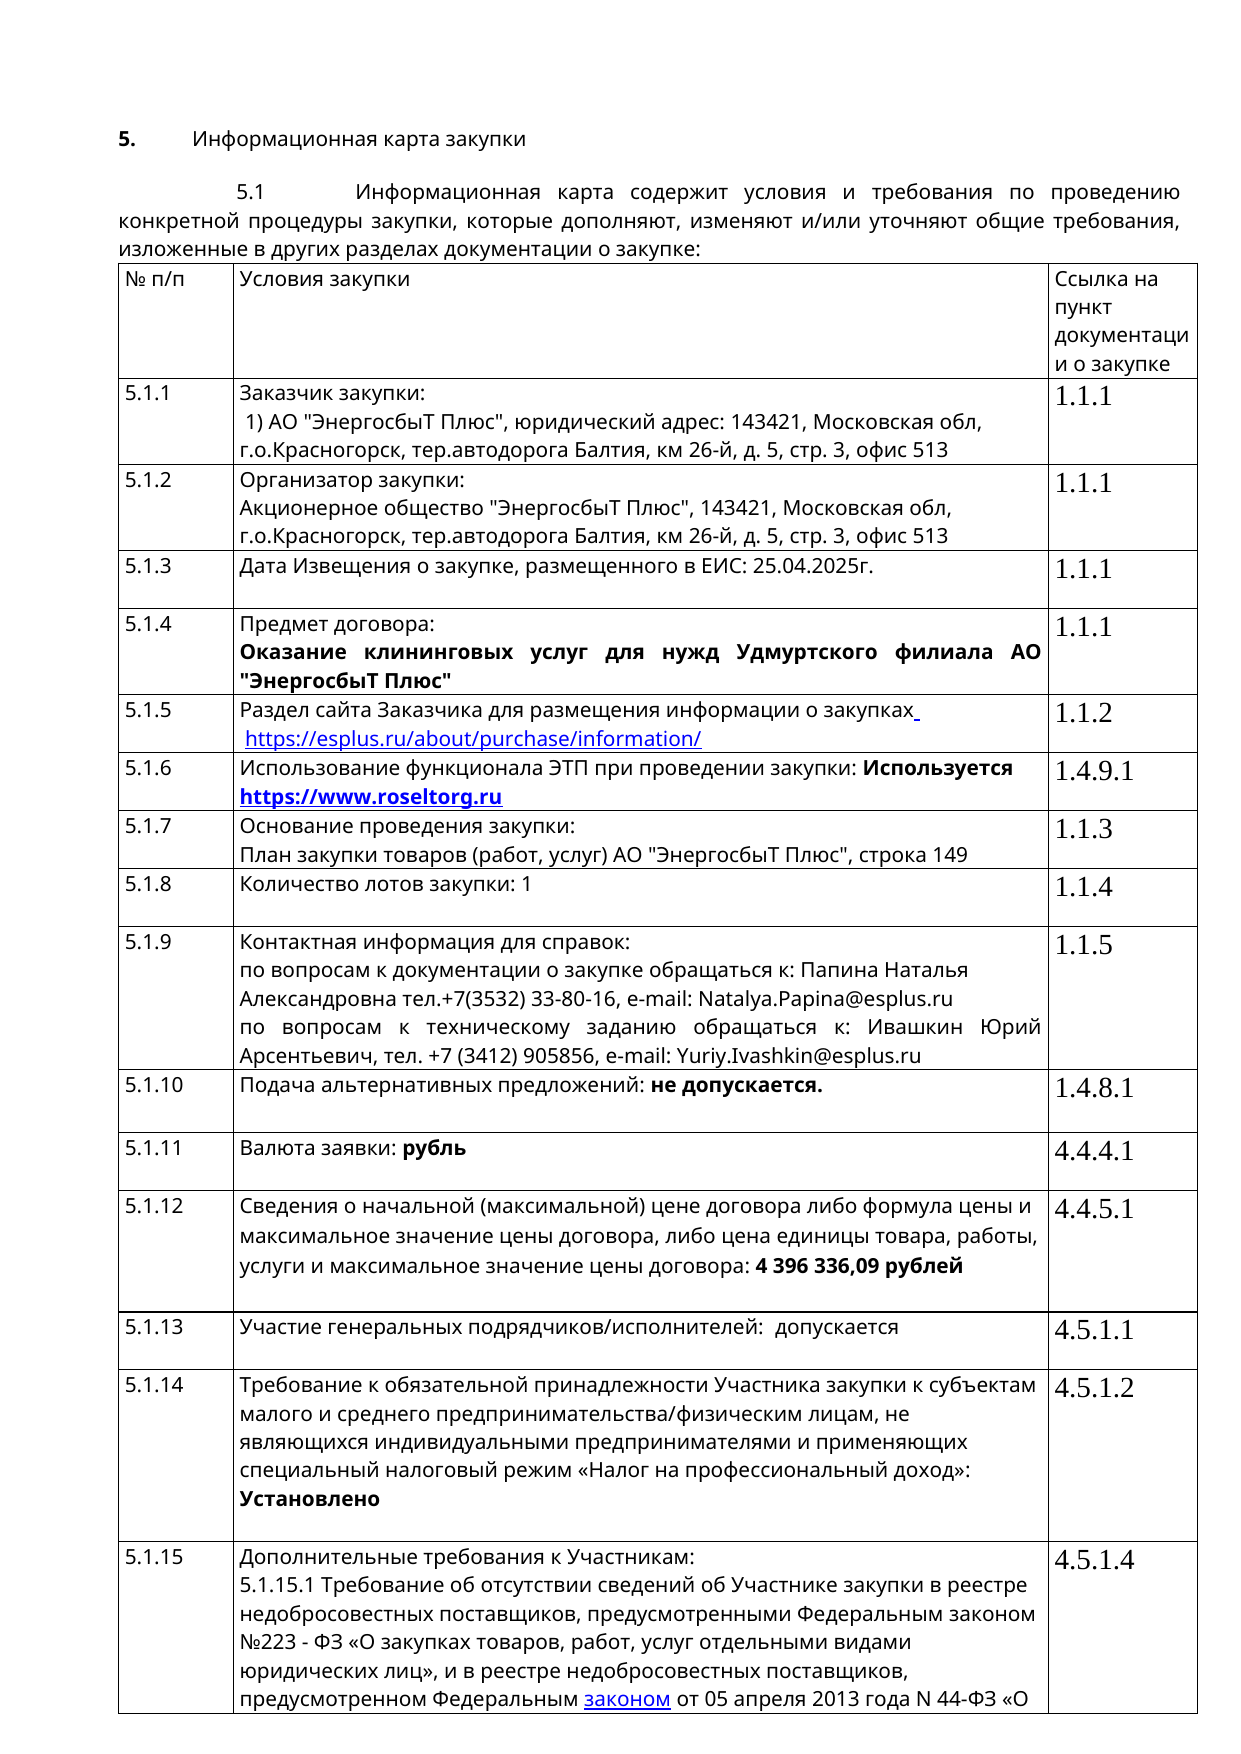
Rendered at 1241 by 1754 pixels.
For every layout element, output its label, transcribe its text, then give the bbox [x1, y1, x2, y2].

table_cell [119, 1070, 233, 1132]
table_cell [119, 1542, 233, 1713]
table_header № п/п [119, 264, 233, 377]
table_cell [119, 811, 233, 868]
table_cell [119, 465, 233, 550]
table_cell [119, 1370, 233, 1541]
table_cell Организатор закупки: Акционерное общество "ЭнергосбыТ Плюс", 143421, Московская обл, г.о.Красногорск, тер.автодорога Балтия, км 26-й, д. 5, стр. 3, офис 513 [234, 465, 1048, 550]
table_cell Количество лотов закупки: 1 [234, 869, 1048, 926]
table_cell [234, 1542, 1048, 1713]
table_cell 1.1.2 [1049, 695, 1197, 752]
table_cell Участие генеральных подрядчиков/исполнителей: допускается [234, 1313, 1048, 1369]
table_cell [119, 1133, 233, 1190]
table_header Условия закупки [234, 264, 1048, 377]
table_cell [119, 379, 233, 464]
table_cell Дата Извещения о закупке, размещенного в ЕИС: 25.04.2025г. [234, 551, 1048, 608]
table_cell Основание проведения закупки: План закупки товаров (работ, услуг) АО "ЭнергосбыТ Плюс", строка 149 [234, 811, 1048, 868]
table_cell 1.1.4 [1049, 869, 1197, 926]
table_cell Заказчик закупки: 1) АО "ЭнергосбыТ Плюс", юридический адрес: 143421, Московская обл, г.о.Красногорск, тер.автодорога Балтия, км 26-й, д. 5, стр. 3, офис 513 [234, 379, 1048, 464]
table_cell 1.4.8.1 [1049, 1070, 1197, 1132]
table_cell [119, 869, 233, 926]
table_cell Требование к обязательной принадлежности Участника закупки к субъектам малого и среднего предпринимательства/физическим лицам, не являющихся индивидуальными предпринимателями и применяющих специальный налоговый режим «Налог на профессиональный доход»: Установлено [234, 1370, 1048, 1541]
table_cell Сведения о начальной (максимальной) цене договора либо формула цены и максимальное значение цены договора, либо цена единицы товара, работы, услуги и максимальное значение цены договора: 4 396 336,09 рублей [234, 1191, 1048, 1311]
table_cell 1.1.1 [1049, 551, 1197, 608]
table_cell 1.1.1 [1049, 379, 1197, 464]
table_cell Использование функционала ЭТП при проведении закупки: Используется https://www.roseltorg.ru [234, 753, 1048, 810]
table_cell 4.5.1.1 [1049, 1313, 1197, 1369]
table_cell 4.5.1.2 [1049, 1370, 1197, 1541]
table_cell 4.4.5.1 [1049, 1191, 1197, 1311]
table_cell 4.4.4.1 [1049, 1133, 1197, 1190]
table_cell Контактная информация для справок: по вопросам к документации о закупке обращаться к: Папина Наталья Александровна тел.+7(3532) 33-80-16, e-mail: Natalya.Papina@esplus.ru по вопросам к техническому заданию обращаться к: Ивашкин Юрий Арсентьевич, тел. +7 (3412) 905856, e-mail: Yuriy.Ivashkin@esplus.ru [234, 927, 1048, 1069]
table_cell 1.1.1 [1049, 609, 1197, 694]
table_cell [119, 695, 233, 752]
table_cell [119, 1191, 233, 1311]
subtitle Информационная карта закупки [118, 124, 1181, 152]
table_cell Раздел сайта Заказчика для размещения информации о закупках https://esplus.ru/about/purchase/information/ [234, 695, 1048, 752]
table_cell 1.1.3 [1049, 811, 1197, 868]
table_cell Подача альтернативных предложений: не допускается. [234, 1070, 1048, 1132]
table_cell [119, 927, 233, 1069]
table_cell [119, 753, 233, 810]
table_cell 1.1.1 [1049, 465, 1197, 550]
table_cell [119, 1313, 233, 1369]
table_cell [119, 609, 233, 694]
table_cell 1.1.5 [1049, 927, 1197, 1069]
table_cell 1.4.9.1 [1049, 753, 1197, 810]
table_cell [119, 551, 233, 608]
text 5.1 Информационная карта содержит условия и требования по проведению конкретной процедуры закупки, которые дополняют, изменяют и/или уточняют общие требования, изложенные в других разделах документации о закупке: [118, 177, 1181, 263]
table_cell Предмет договора: Оказание клининговых услуг для нужд Удмуртского филиала АО "ЭнергосбыТ Плюс" [234, 609, 1048, 694]
table_cell Валюта заявки: рубль [234, 1133, 1048, 1190]
table_cell 4.5.1.4 [1049, 1542, 1197, 1713]
table_header Ссылка на пункт документации о закупке [1049, 264, 1197, 377]
